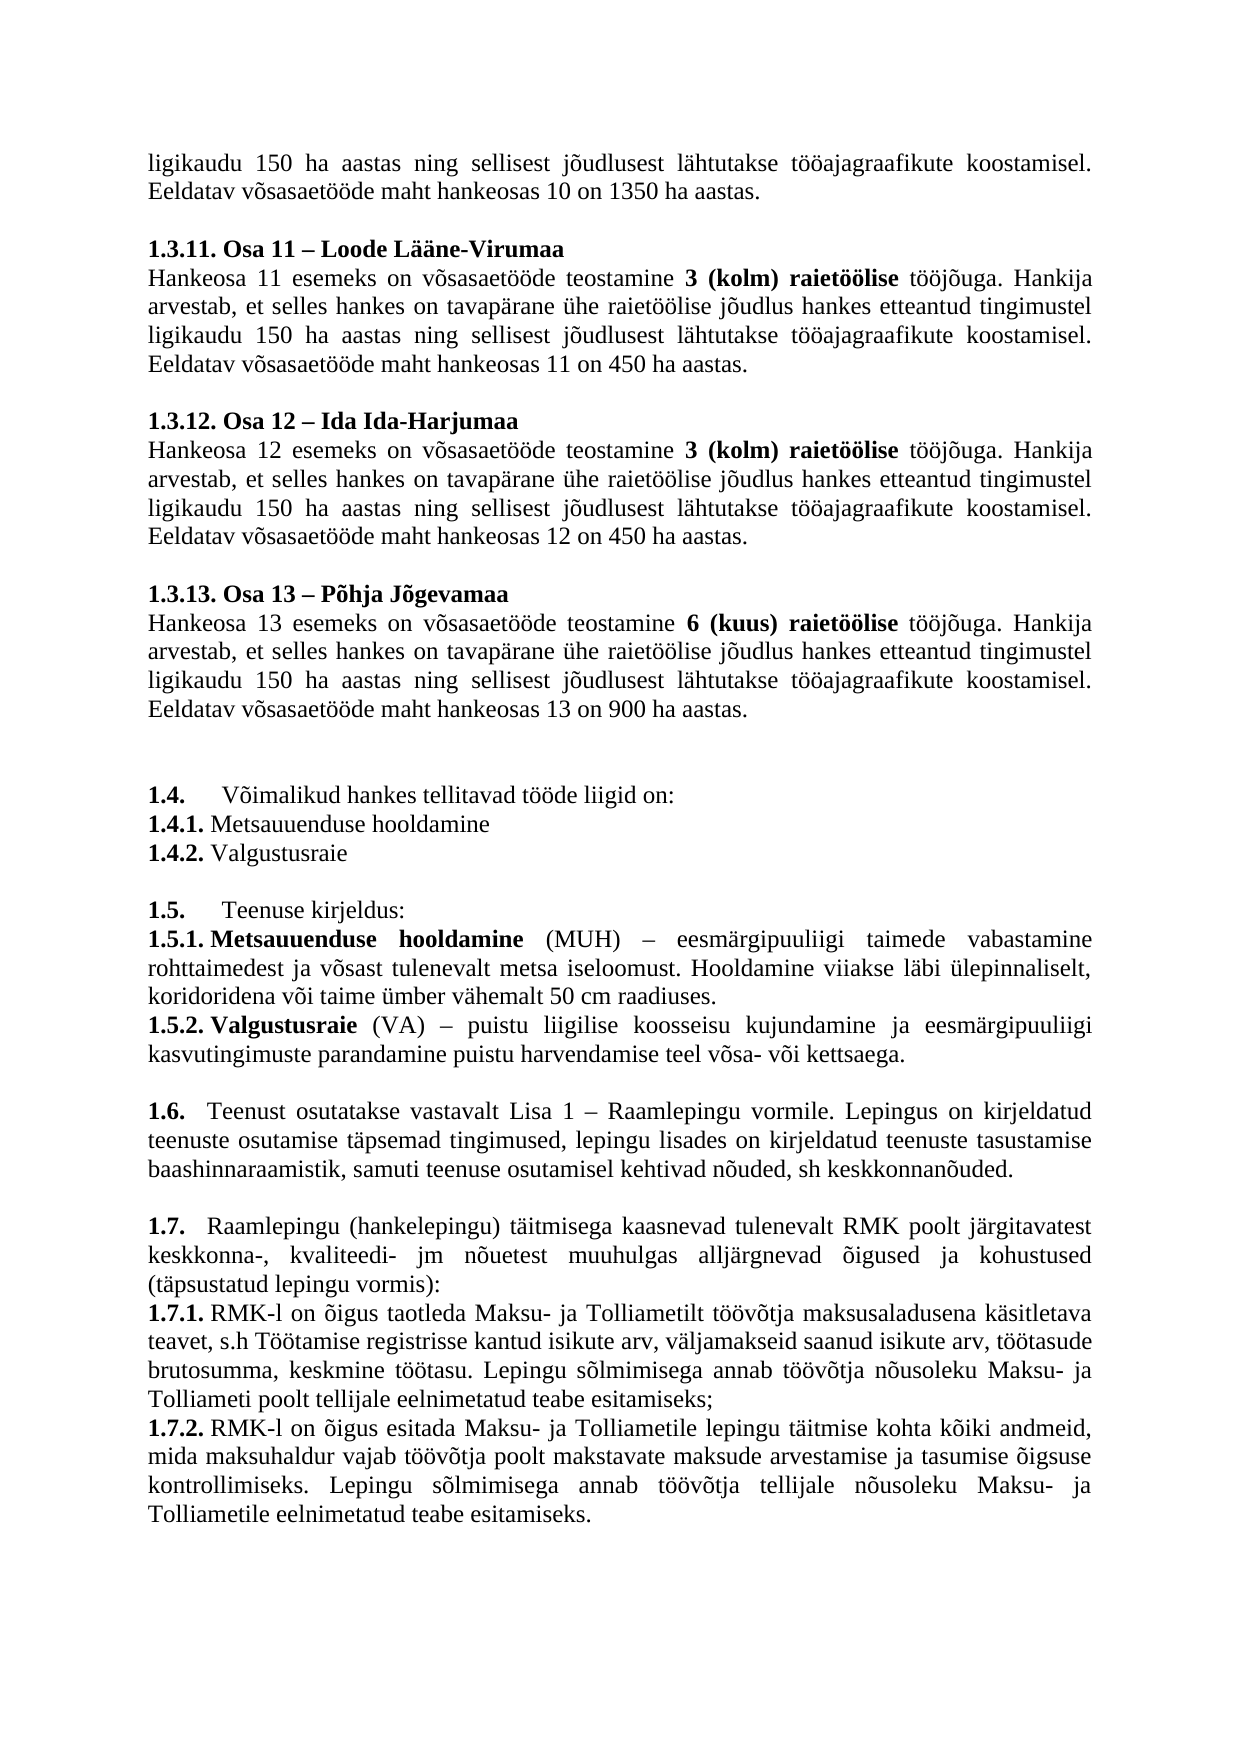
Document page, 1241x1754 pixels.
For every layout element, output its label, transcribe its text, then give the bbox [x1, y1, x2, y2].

list Teenuse kirjeldus: [148, 895, 1093, 924]
text Hankeosa 13 esemeks on võsasaetööde teostamine 6 (kuus) raietöölise tööjõuga. Hankija arvestab, et selles hankes on tavapärane ühe raietöölise jõudlus hankes etteantud tingimustel ligikaudu 150 ha aastas ning sellisest jõudlusest lähtutakse tööajagraafikute koostamisel. Eeldatav võsasaetööde maht hankeosas 13 on 900 ha aastas. [148, 608, 1093, 723]
list Teenust osutatakse vastavalt Lisa 1 – Raamlepingu vormile. Lepingus on kirjeldatud teenuste osutamise täpsemad tingimused, lepingu lisades on kirjeldatud teenuste tasustamise baashinnaraamistik, samuti teenuse osutamisel kehtivad nõuded, sh keskkonnanõuded. [148, 1096, 1093, 1183]
list Valgustusraie [148, 838, 1093, 866]
text Hankeosa 11 esemeks on võsasaetööde teostamine 3 (kolm) raietöölise tööjõuga. Hankija arvestab, et selles hankes on tavapärane ühe raietöölise jõudlus hankes etteantud tingimustel ligikaudu 150 ha aastas ning sellisest jõudlusest lähtutakse tööajagraafikute koostamisel. Eeldatav võsasaetööde maht hankeosas 11 on 450 ha aastas. [148, 263, 1093, 378]
text 1.3.12. Osa 12 – Ida Ida-Harjumaa [148, 406, 1093, 435]
list RMK-l on õigus taotleda Maksu- ja Tolliametilt töövõtja maksusaladusena käsitletava teavet, s.h Töötamise registrisse kantud isikute arv, väljamakseid saanud isikute arv, töötasude brutosumma, keskmine töötasu. Lepingu sõlmimisega annab töövõtja nõusoleku Maksu- ja Tolliameti poolt tellijale eelnimetatud teabe esitamiseks; [148, 1298, 1093, 1413]
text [148, 148, 1093, 205]
text 1.3.13. Osa 13 – Põhja Jõgevamaa [148, 579, 1093, 608]
list RMK-l on õigus esitada Maksu- ja Tolliametile lepingu täitmise kohta kõiki andmeid, mida maksuhaldur vajab töövõtja poolt makstavate maksude arvestamise ja tasumise õigsuse kontrollimiseks. Lepingu sõlmimisega annab töövõtja tellijale nõusoleku Maksu- ja Tolliametile eelnimetatud teabe esitamiseks. [148, 1413, 1093, 1528]
list Metsauuenduse hooldamine (MUH) – eesmärgipuuliigi taimede vabastamine rohttaimedest ja võsast tulenevalt metsa iseloomust. Hooldamine viiakse läbi ülepinnaliselt, koridoridena või taime ümber vähemalt 50 cm raadiuses. [148, 924, 1093, 1010]
list Osa 11 – Loode Lääne-Virumaa [148, 234, 1093, 263]
list Raamlepingu (hankelepingu) täitmisega kaasnevad tulenevalt RMK poolt järgitavatest keskkonna-, kvaliteedi- jm nõuetest muuhulgas alljärgnevad õigused ja kohustused (täpsustatud lepingu vormis): [148, 1211, 1093, 1298]
list Võimalikud hankes tellitavad tööde liigid on: [148, 780, 1093, 809]
list Metsauuenduse hooldamine [148, 809, 1093, 838]
text Hankeosa 12 esemeks on võsasaetööde teostamine 3 (kolm) raietöölise tööjõuga. Hankija arvestab, et selles hankes on tavapärane ühe raietöölise jõudlus hankes etteantud tingimustel ligikaudu 150 ha aastas ning sellisest jõudlusest lähtutakse tööajagraafikute koostamisel. Eeldatav võsasaetööde maht hankeosas 12 on 450 ha aastas. [148, 435, 1093, 550]
list Valgustusraie (VA) – puistu liigilise koosseisu kujundamine ja eesmärgipuuliigi kasvutingimuste parandamine puistu harvendamise teel võsa- või kettsaega. [148, 1010, 1093, 1068]
